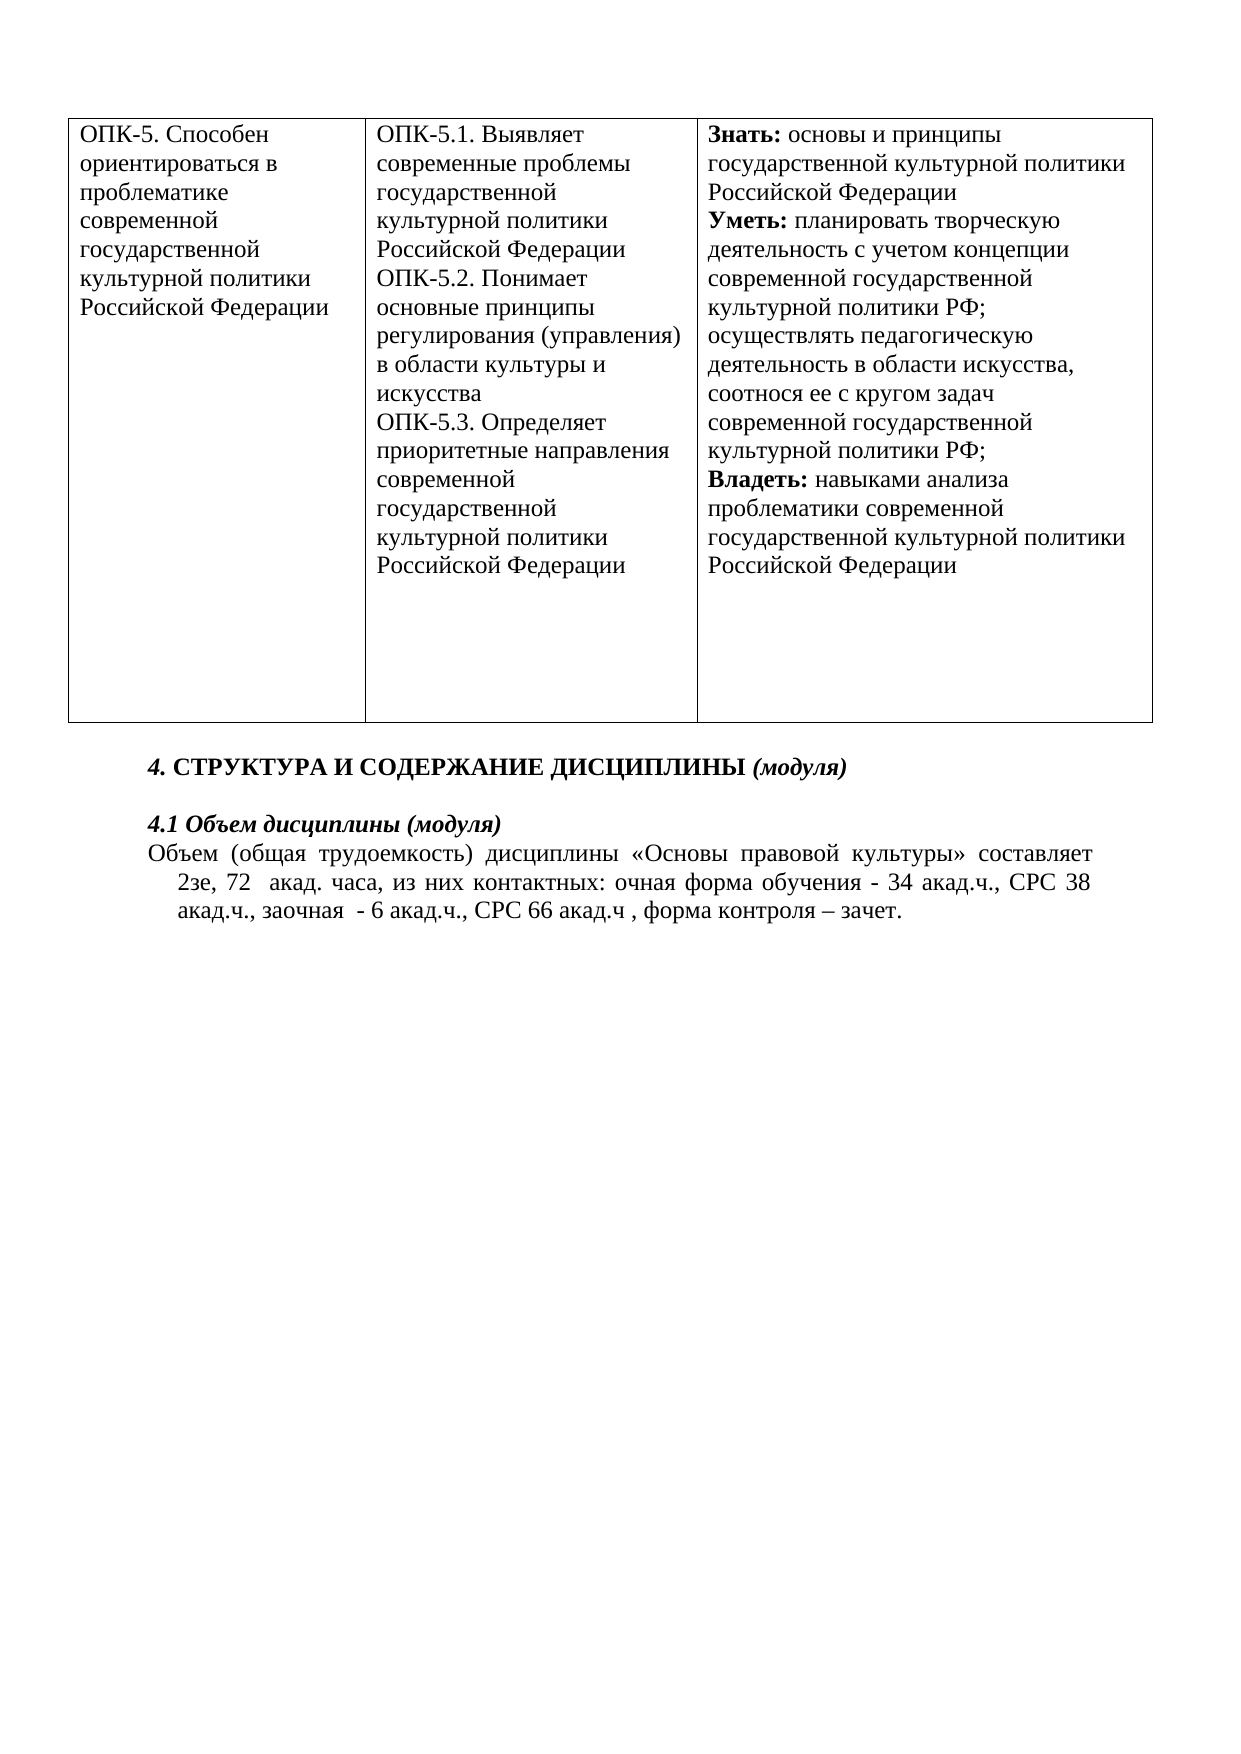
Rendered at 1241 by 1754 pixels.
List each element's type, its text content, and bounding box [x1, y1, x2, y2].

text 4. СТРУКТУРА И СОДЕРЖАНИЕ ДИСЦИПЛИНЫ (модуля) [148, 752, 1093, 780]
text Объем (общая трудоемкость) дисциплины «Основы правовой культуры» составляет 2зе, 72 акад. часа, из них контактных: очная форма обучения - 34 акад.ч., СРС 38 акад.ч., заочная - 6 акад.ч., СРС 66 акад.ч , форма контроля – зачет. [148, 838, 1093, 924]
table_cell ОПК-5.1. Выявляет современные проблемы государственной культурной политики Российской Федерации ОПК-5.2. Понимает основные принципы регулирования (управления) в области культуры и искусства ОПК-5.3. Определяет приоритетные направления современной государственной культурной политики Российской Федерации [366, 119, 697, 722]
table_cell ОПК-5. Способен ориентироваться в проблематике современной государственной культурной политики Российской Федерации [69, 119, 365, 722]
table_cell Знать: основы и принципы государственной культурной политики Российской Федерации Уметь: планировать творческую деятельность с учетом концепции современной государственной культурной политики РФ; осуществлять педагогическую деятельность в области искусства, соотнося ее с кругом задач современной государственной культурной политики РФ; Владеть: навыками анализа проблематики современной государственной культурной политики Российской Федерации [698, 119, 1152, 722]
text 4.1 Объем дисциплины (модуля) [148, 809, 1093, 838]
